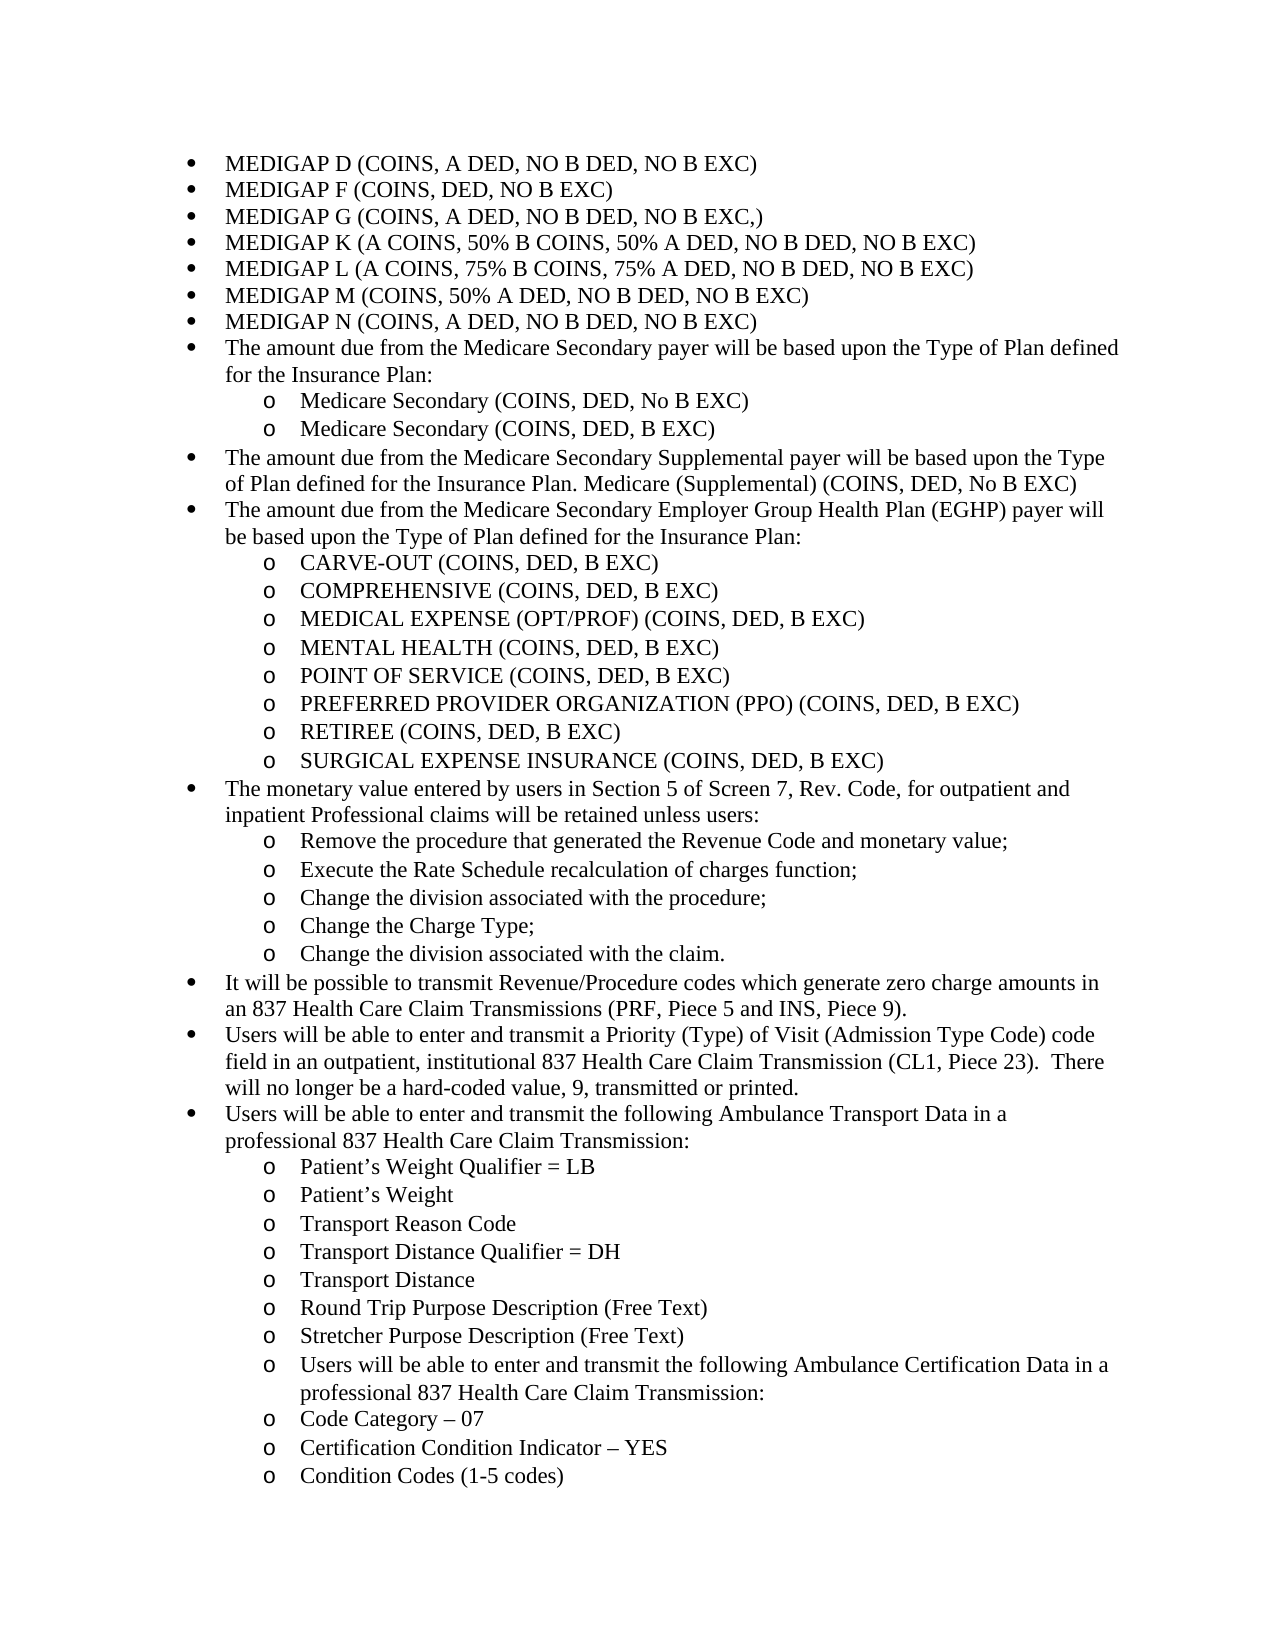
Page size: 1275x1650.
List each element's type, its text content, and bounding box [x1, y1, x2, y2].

list MEDIGAP F (COINS, DED, NO B EXC) [187, 176, 1125, 203]
list Medicare Secondary (COINS, DED, No B EXC) [262, 387, 1125, 415]
list Remove the procedure that generated the Revenue Code and monetary value; [262, 828, 1125, 856]
list RETIREE (COINS, DED, B EXC) [262, 718, 1125, 747]
list Stretcher Purpose Description (Free Text) [262, 1323, 1125, 1351]
list Change the Charge Type; [262, 912, 1125, 941]
list Patient’s Weight Qualifier = LB [262, 1153, 1125, 1181]
list Certification Condition Indicator – YES [262, 1434, 1125, 1462]
list Users will be able to enter and transmit the following Ambulance Certification Data in a professional 837 Health Care Claim Transmission: [262, 1351, 1125, 1405]
list Change the division associated with the claim. [262, 941, 1125, 969]
list PREFERRED PROVIDER ORGANIZATION (PPO) (COINS, DED, B EXC) [262, 690, 1125, 718]
list Patient’s Weight [262, 1181, 1125, 1210]
list MEDIGAP D (COINS, A DED, NO B DED, NO B EXC) [187, 150, 1125, 176]
list Execute the Rate Schedule recalculation of charges function; [262, 856, 1125, 884]
list Transport Distance [262, 1266, 1125, 1294]
list Users will be able to enter and transmit a Priority (Type) of Visit (Admission Type Code) code field in an outpatient, institutional 837 Health Care Claim Transmission (CL1, Piece 23). There will no longer be a hard-coded value, 9, transmitted or printed. [187, 1021, 1125, 1101]
list MEDIGAP L (A COINS, 75% B COINS, 75% A DED, NO B DED, NO B EXC) [187, 255, 1125, 282]
list POINT OF SERVICE (COINS, DED, B EXC) [262, 662, 1125, 690]
list CARVE-OUT (COINS, DED, B EXC) [262, 549, 1125, 577]
list MENTAL HEALTH (COINS, DED, B EXC) [262, 634, 1125, 662]
list The monetary value entered by users in Section 5 of Screen 7, Rev. Code, for outpatient and inpatient Professional claims will be retained unless users: [187, 775, 1125, 828]
list Code Category – 07 [262, 1405, 1125, 1434]
list MEDIGAP G (COINS, A DED, NO B DED, NO B EXC,) [187, 203, 1125, 229]
list SURGICAL EXPENSE INSURANCE (COINS, DED, B EXC) [262, 747, 1125, 775]
list MEDIGAP K (A COINS, 50% B COINS, 50% A DED, NO B DED, NO B EXC) [187, 229, 1125, 255]
list It will be possible to transmit Revenue/Procedure codes which generate zero charge amounts in an 837 Health Care Claim Transmissions (PRF, Piece 5 and INS, Piece 9). [187, 969, 1125, 1021]
list The amount due from the Medicare Secondary payer will be based upon the Type of Plan defined for the Insurance Plan: [187, 334, 1125, 387]
list Transport Distance Qualifier = DH [262, 1238, 1125, 1266]
list MEDIGAP M (COINS, 50% A DED, NO B DED, NO B EXC) [187, 282, 1125, 308]
list Transport Reason Code [262, 1210, 1125, 1238]
list COMPREHENSIVE (COINS, DED, B EXC) [262, 577, 1125, 606]
list MEDICAL EXPENSE (OPT/PROF) (COINS, DED, B EXC) [262, 606, 1125, 634]
list The amount due from the Medicare Secondary Employer Group Health Plan (EGHP) payer will be based upon the Type of Plan defined for the Insurance Plan: [187, 496, 1125, 549]
list The amount due from the Medicare Secondary Supplemental payer will be based upon the Type of Plan defined for the Insurance Plan. Medicare (Supplemental) (COINS, DED, No B EXC) [187, 444, 1125, 496]
list Change the division associated with the procedure; [262, 884, 1125, 912]
list Users will be able to enter and transmit the following Ambulance Transport Data in a professional 837 Health Care Claim Transmission: [187, 1101, 1125, 1153]
list Medicare Secondary (COINS, DED, B EXC) [262, 415, 1125, 444]
list MEDIGAP N (COINS, A DED, NO B DED, NO B EXC) [187, 308, 1125, 334]
list Condition Codes (1-5 codes) [262, 1462, 1125, 1490]
list Round Trip Purpose Description (Free Text) [262, 1294, 1125, 1323]
